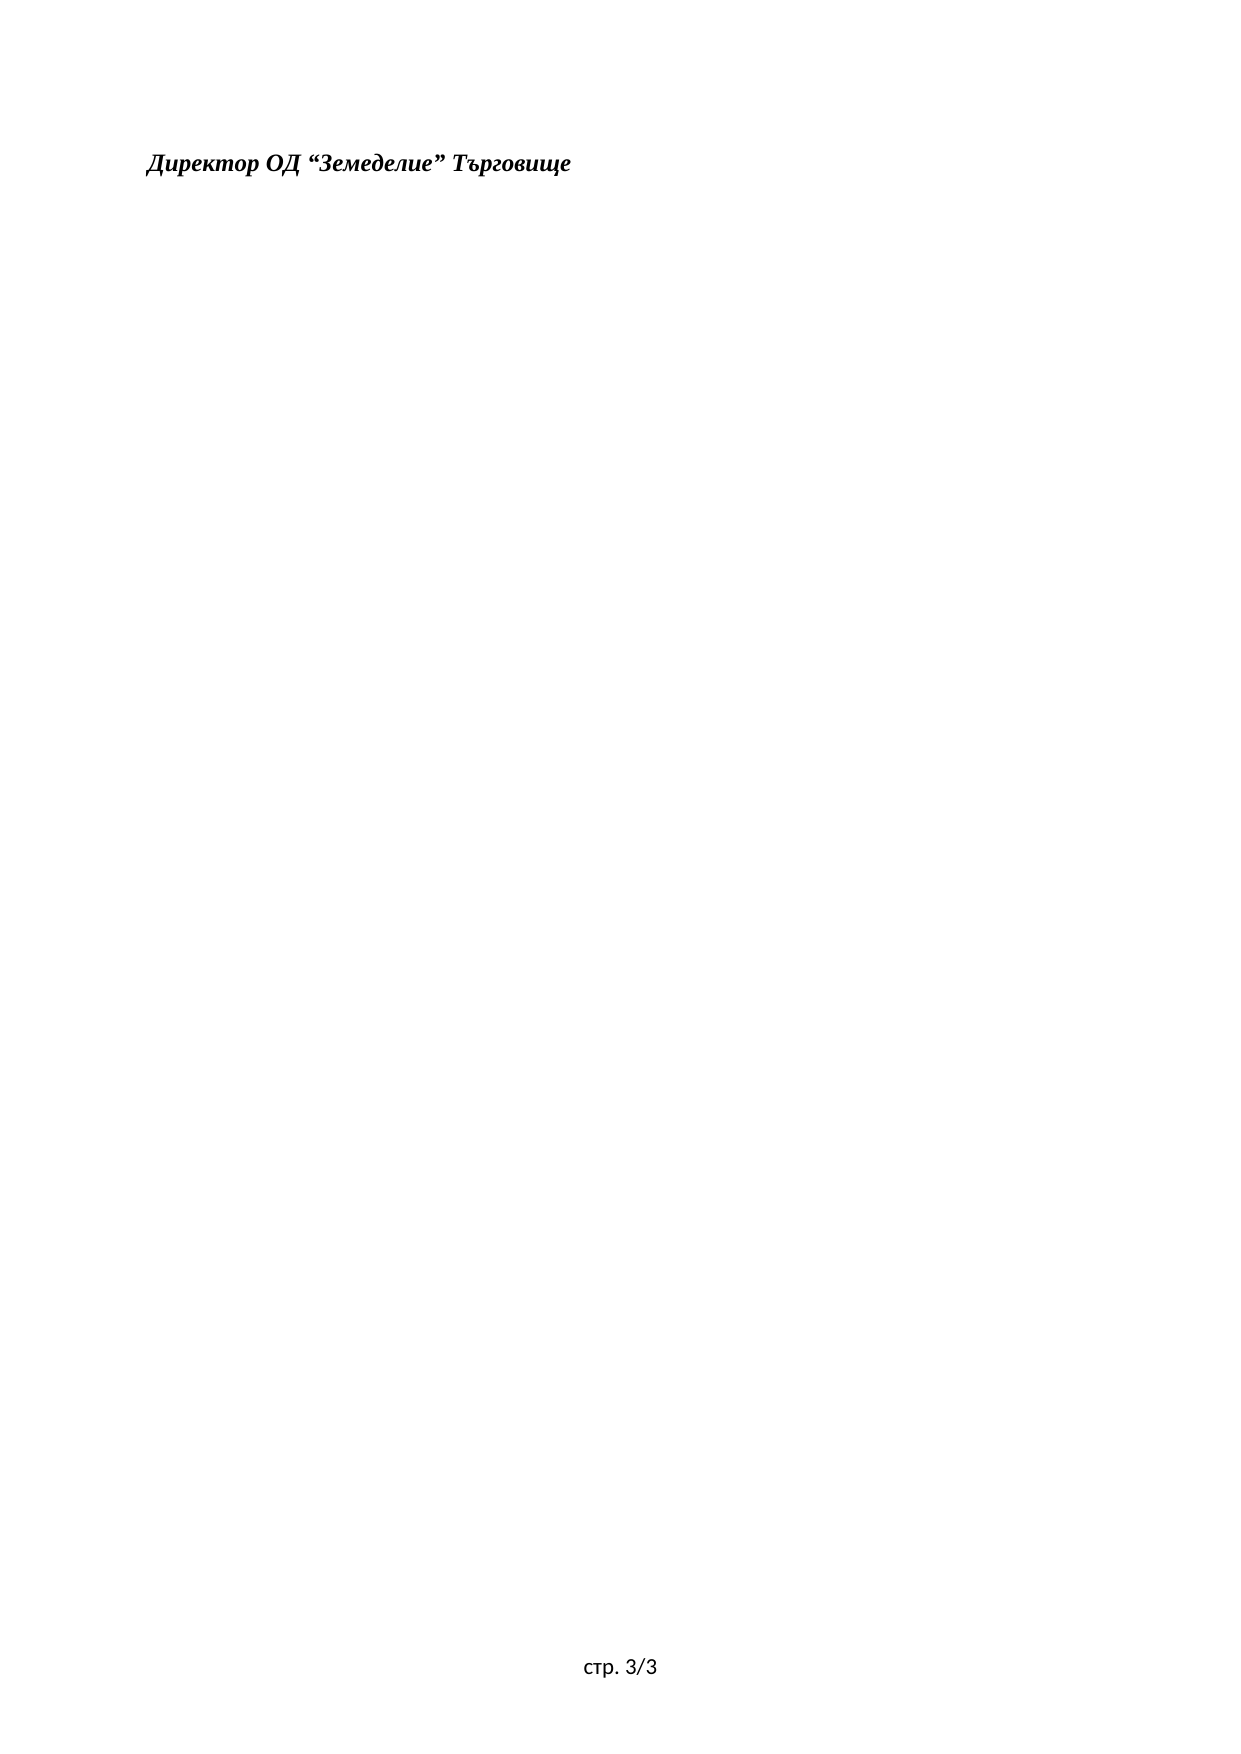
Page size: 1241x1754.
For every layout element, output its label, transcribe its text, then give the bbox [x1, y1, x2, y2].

title Директор ОД “Земеделие” Търговище [148, 148, 1093, 176]
